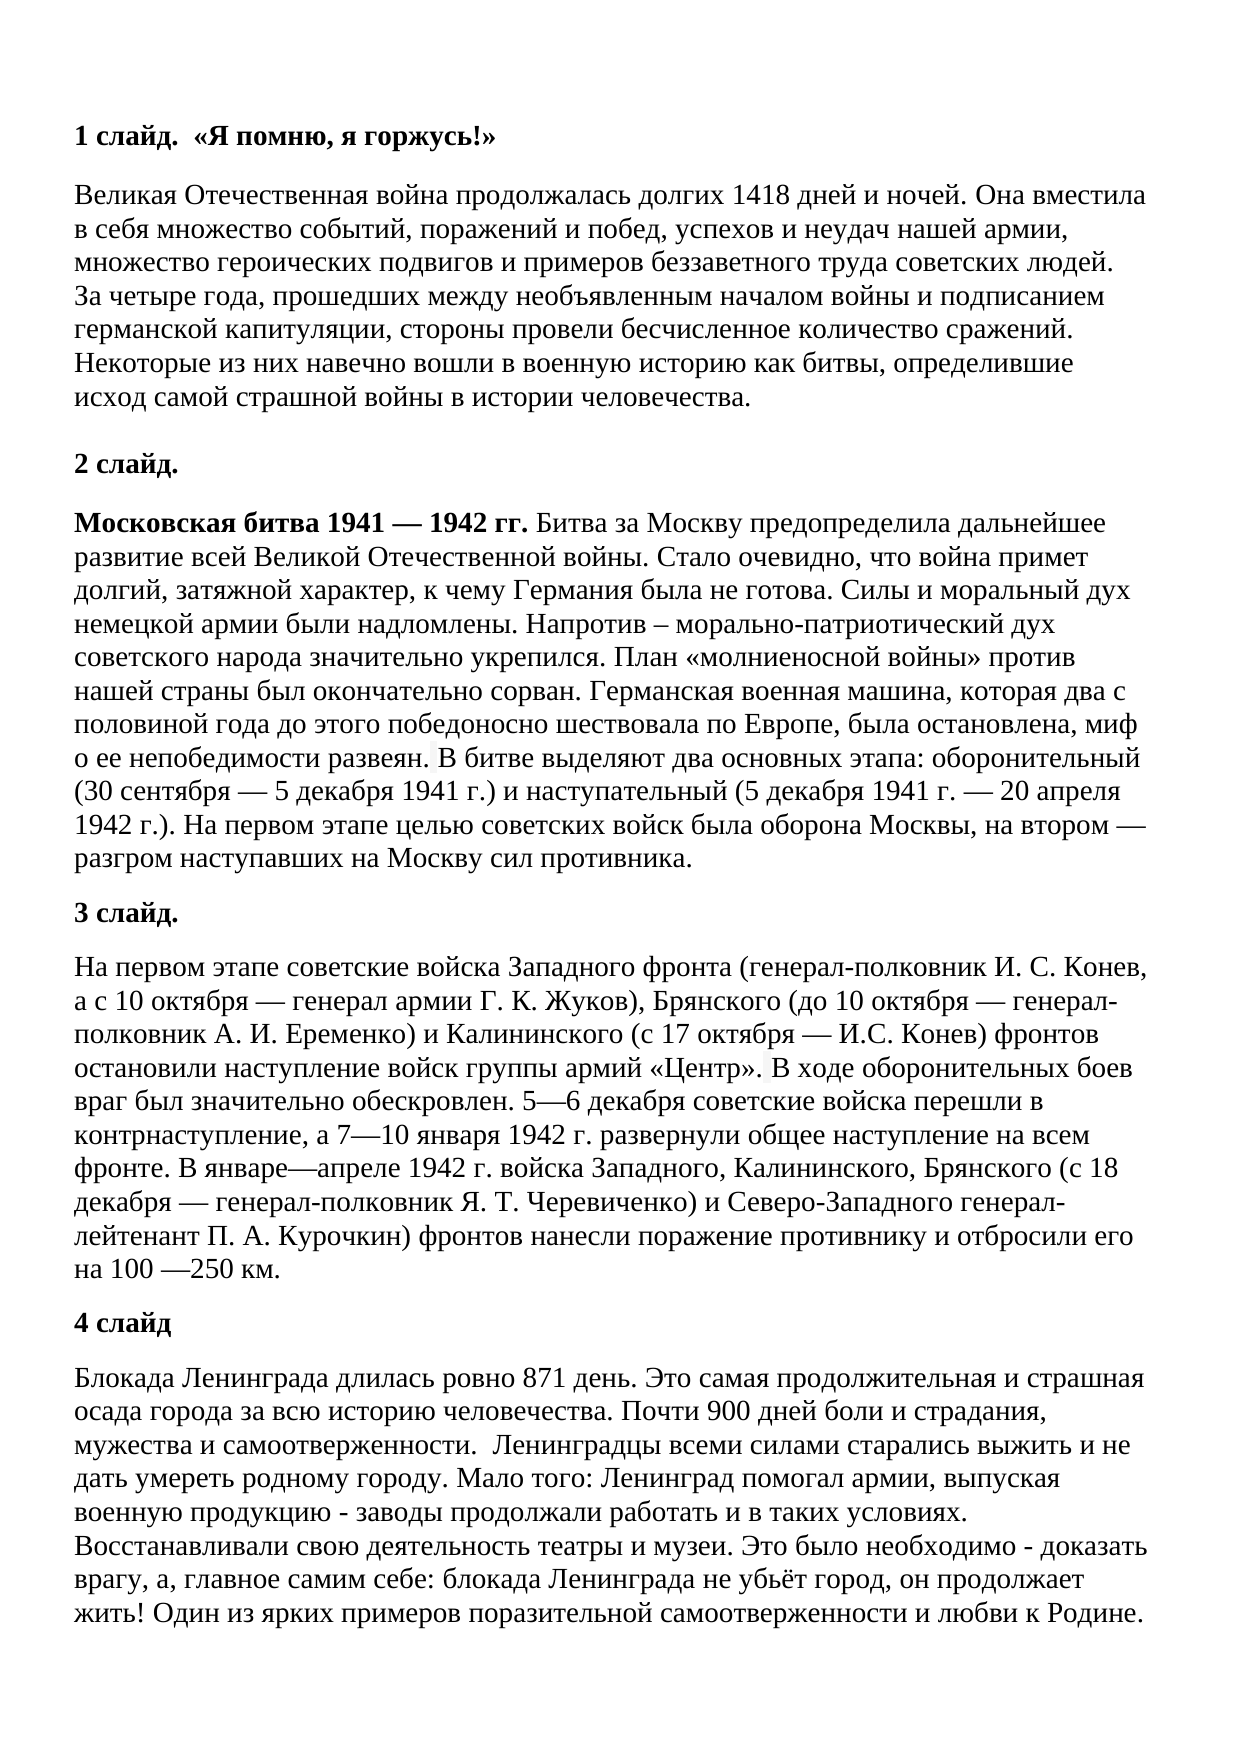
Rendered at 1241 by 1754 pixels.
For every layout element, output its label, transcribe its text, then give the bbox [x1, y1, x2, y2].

text 4 слайд [74, 1306, 1152, 1339]
text Московская битва 1941 — 1942 гг. Битва за Москву предопределила дальнейшее развитие всей Великой Отечественной войны. Стало очевидно, что война примет долгий, затяжной характер, к чему Германия была не готова. Силы и моральный дух немецкой армии были надломлены. Напротив – морально-патриотический дух советского народа значительно укрепился. План «молниеносной войны» против нашей страны был окончательно сорван. Германская военная машина, которая два с половиной года до этого победоносно шествовала по Европе, была остановлена, миф о ее непобедимости развеян. В битве выделяют два основных этапа: оборонительный (30 сентября — 5 декабря 1941 г.) и наступательный (5 декабря 1941 г. — 20 апреля 1942 г.). На первом этапе целью советских войск была оборона Москвы, на втором — разгром наступавших на Москву сил противника. [74, 505, 1152, 874]
text 1 слайд. «Я помню, я горжусь!» [74, 118, 1152, 152]
text Блокада Ленинграда длилась ровно 871 день. Это самая продолжительная и страшная осада города за всю историю человечества. Почти 900 дней боли и страдания, мужества и самоотверженности. Ленинградцы всеми силами старались выжить и не дать умереть родному городу. Мало того: Ленинград помогал армии, выпуская военную продукцию - заводы продолжали работать и в таких условиях. Восстанавливали свою деятельность театры и музеи. Это было необходимо - доказать врагу, а, главное самим себе: блокада Ленинграда не убьёт город, он продолжает жить! Один из ярких примеров поразительной самоотверженности и любви к Родине. [74, 1360, 1152, 1628]
text На первом этапе советские войска Западного фронта (генерал-полковник И. С. Конев, а с 10 октября — генерал армии Г. К. Жуков), Брянского (до 10 октября — генерал-полковник А. И. Еременко) и Калининского (с 17 октября — И.С. Конев) фронтов остановили наступление войск группы армий «Центр». В ходе оборонительных боев враг был значительно обескровлен. 5—6 декабря советские войска перешли в контрнаступление, а 7—10 января 1942 г. развернули общее наступление на всем фронте. В январе—апреле 1942 г. войска Западного, Калининскoro, Брянского (с 18 декабря — генерал-полковник Я. Т. Черевиченко) и Северо-Западного генерал-лейтенант П. А. Курочкин) фронтов нанесли поражение противнику и отбросили его на 100 —250 км. [74, 949, 1152, 1285]
text За четыре года, прошедших между необъявленным началом войны и подписанием германской капитуляции, стороны провели бесчисленное количество сражений. Некоторые из них навечно вошли в военную историю как битвы, определившие исход самой страшной войны в истории человечества. [74, 278, 1152, 412]
text Великая Отечественная война продолжалась долгих 1418 дней и ночей. Она вместила в себя множество событий, поражений и побед, успехов и неудач нашей армии, множество героических подвигов и примеров беззаветного труда советских людей. [74, 177, 1152, 278]
text 2 слайд. [74, 446, 1152, 479]
text 3 слайд. [74, 895, 1152, 928]
